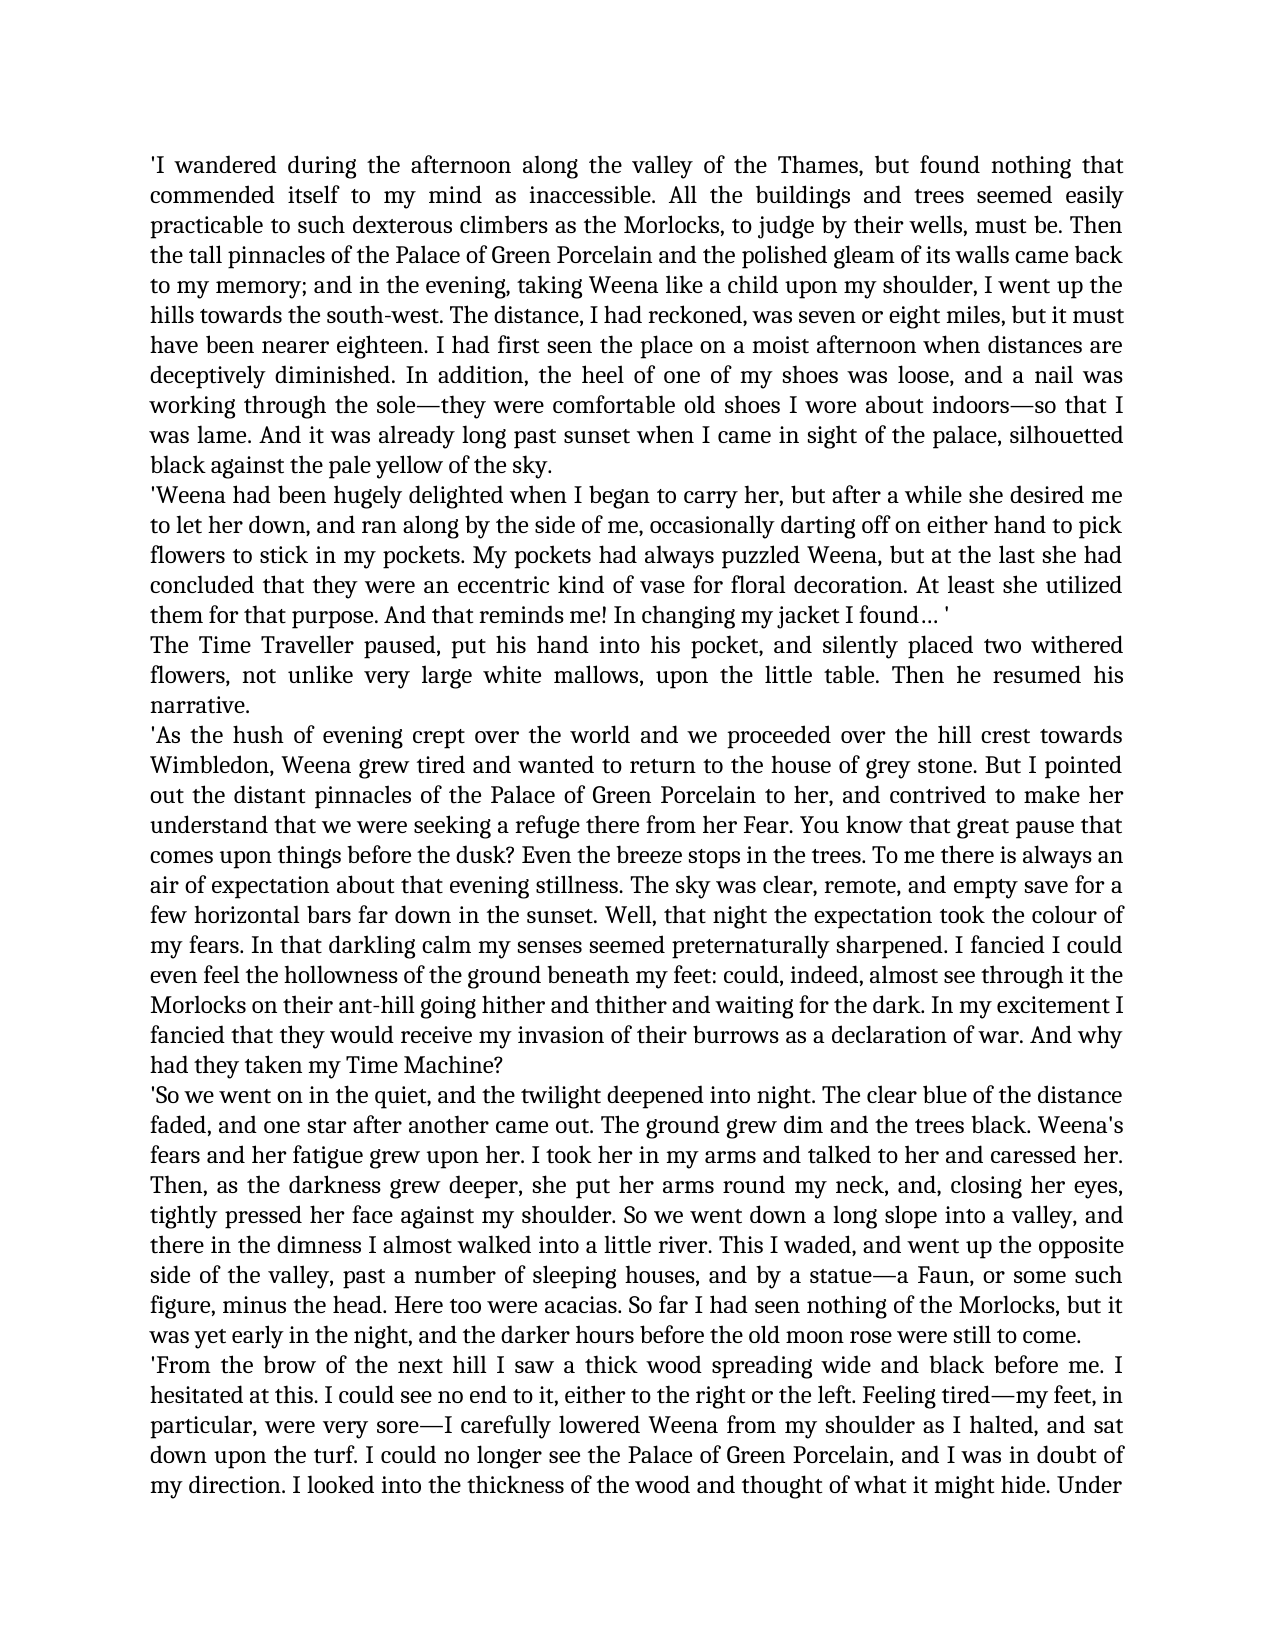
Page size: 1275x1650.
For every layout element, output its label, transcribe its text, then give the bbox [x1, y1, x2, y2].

text 'I wandered during the afternoon along the valley of the Thames, but found nothing that commended itself to my mind as inaccessible. All the buildings and trees seemed easily practicable to such dexterous climbers as the Morlocks, to judge by their wells, must be. Then the tall pinnacles of the Palace of Green Porcelain and the polished gleam of its walls came back to my memory; and in the evening, taking Weena like a child upon my shoulder, I went up the hills towards the south-west. The distance, I had reckoned, was seven or eight miles, but it must have been nearer eighteen. I had first seen the place on a moist afternoon when distances are deceptively diminished. In addition, the heel of one of my shoes was loose, and a nail was working through the sole—they were comfortable old shoes I wore about indoors—so that I was lame. And it was already long past sunset when I came in sight of the palace, silhouetted black against the pale yellow of the sky. [150, 150, 1125, 480]
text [150, 1350, 1125, 1500]
text The Time Traveller paused, put his hand into his pocket, and silently placed two withered flowers, not unlike very large white mallows, upon the little table. Then he resumed his narrative. [150, 630, 1125, 720]
text 'Weena had been hugely delighted when I began to carry her, but after a while she desired me to let her down, and ran along by the side of me, occasionally darting off on either hand to pick flowers to stick in my pockets. My pockets had always puzzled Weena, but at the last she had concluded that they were an eccentric kind of vase for floral decoration. At least she utilized them for that purpose. And that reminds me! In changing my jacket I found… ' [150, 480, 1125, 630]
text 'So we went on in the quiet, and the twilight deepened into night. The clear blue of the distance faded, and one star after another came out. The ground grew dim and the trees black. Weena's fears and her fatigue grew upon her. I took her in my arms and talked to her and caressed her. Then, as the darkness grew deeper, she put her arms round my neck, and, closing her eyes, tightly pressed her face against my shoulder. So we went down a long slope into a valley, and there in the dimness I almost walked into a little river. This I waded, and went up the opposite side of the valley, past a number of sleeping houses, and by a statue—a Faun, or some such figure, minus the head. Here too were acacias. So far I had seen nothing of the Morlocks, but it was yet early in the night, and the darker hours before the old moon rose were still to come. [150, 1080, 1125, 1350]
text 'As the hush of evening crept over the world and we proceeded over the hill crest towards Wimbledon, Weena grew tired and wanted to return to the house of grey stone. But I pointed out the distant pinnacles of the Palace of Green Porcelain to her, and contrived to make her understand that we were seeking a refuge there from her Fear. You know that great pause that comes upon things before the dusk? Even the breeze stops in the trees. To me there is always an air of expectation about that evening stillness. The sky was clear, remote, and empty save for a few horizontal bars far down in the sunset. Well, that night the expectation took the colour of my fears. In that darkling calm my senses seemed preternaturally sharpened. I fancied I could even feel the hollowness of the ground beneath my feet: could, indeed, almost see through it the Morlocks on their ant-hill going hither and thither and waiting for the dark. In my excitement I fancied that they would receive my invasion of their burrows as a declaration of war. And why had they taken my Time Machine? [150, 720, 1125, 1080]
